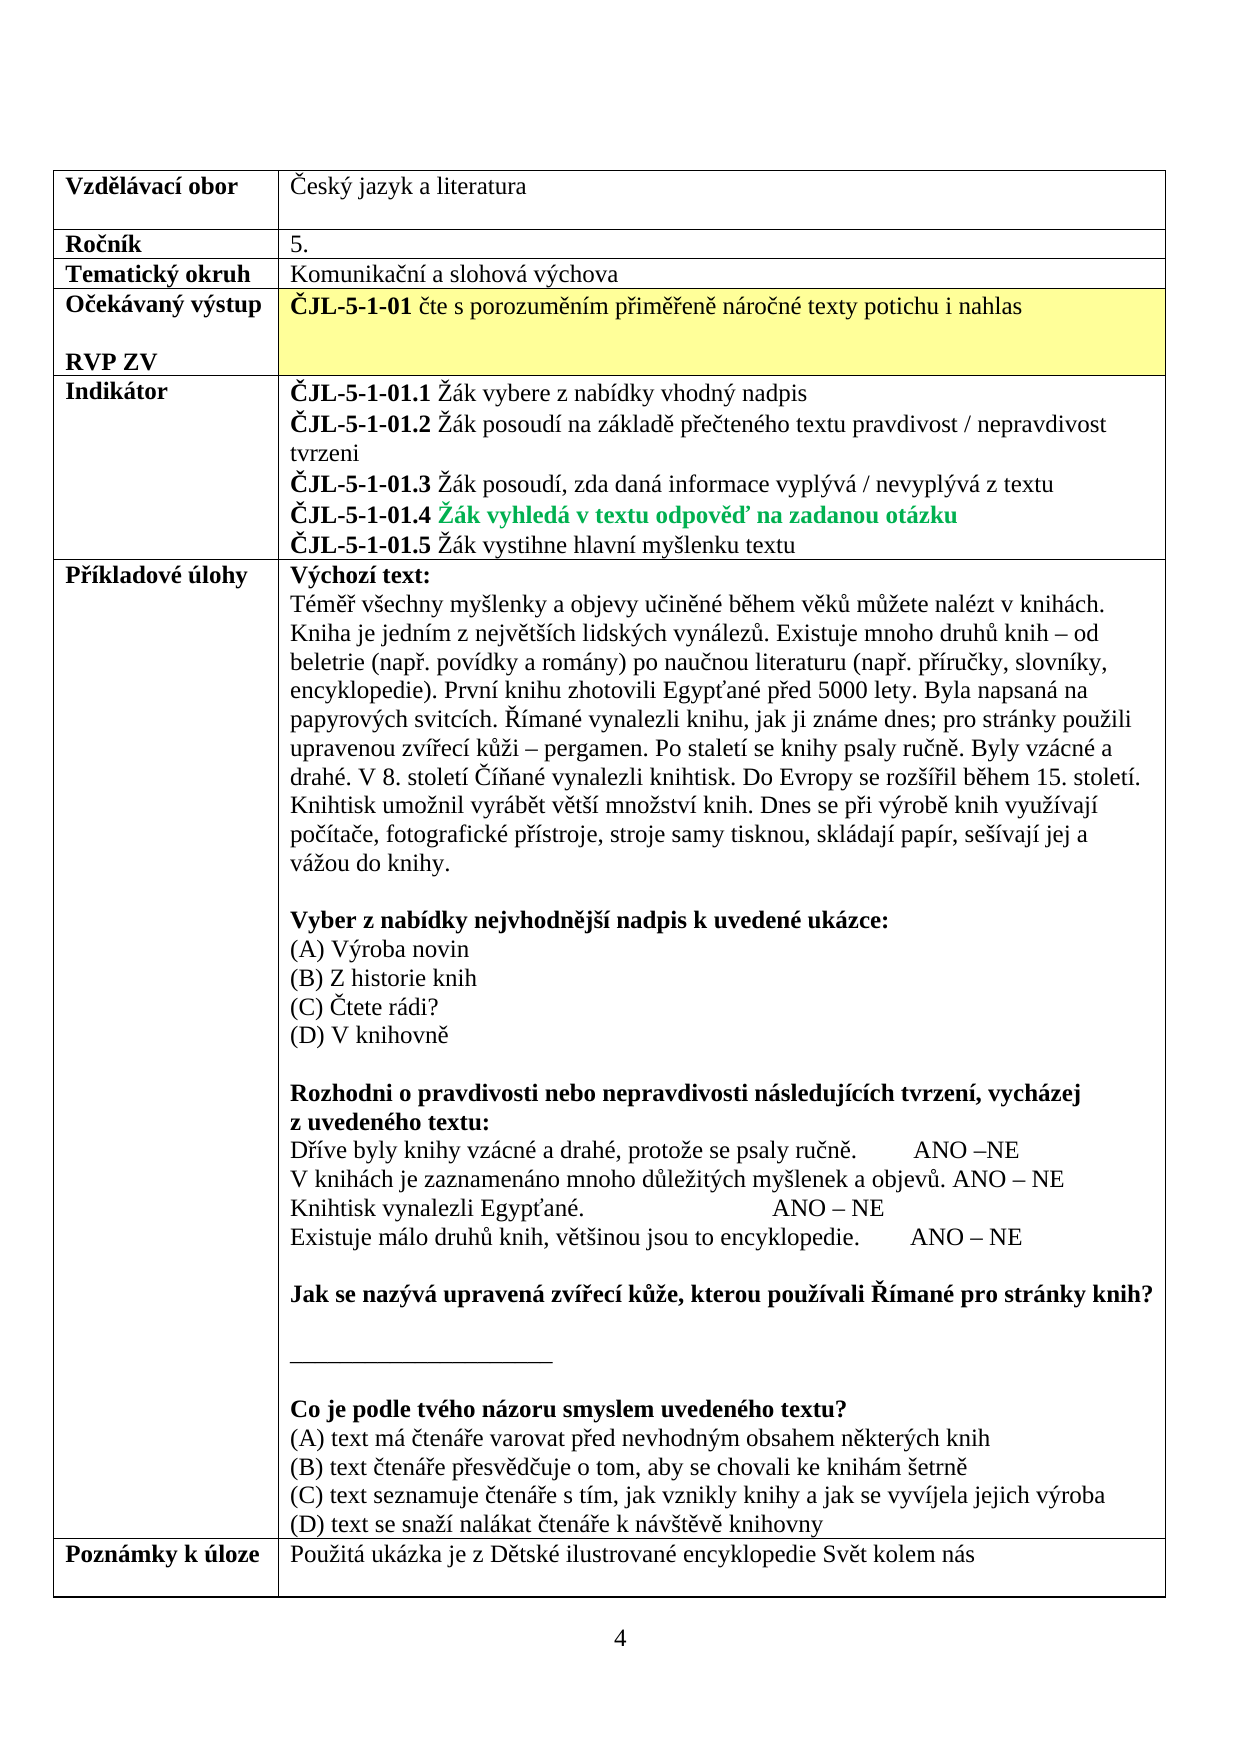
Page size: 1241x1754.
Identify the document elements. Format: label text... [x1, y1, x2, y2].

table_header Český jazyk a literatura [279, 171, 1165, 228]
table_cell ČJL-5-1-01.1 Žák vybere z nabídky vhodný nadpis ČJL-5-1-01.2 Žák posoudí na základě přečteného textu pravdivost / nepravdivost tvrzeni ČJL-5-1-01.3 Žák posoudí, zda daná informace vyplývá / nevyplývá z textu ČJL-5-1-01.4 Žák vyhledá v textu odpověď na zadanou otázku ČJL-5-1-01.5 Žák vystihne hlavní myšlenku textu [279, 376, 1165, 559]
table_cell Příkladové úlohy [54, 560, 278, 1538]
table_cell Výchozí text: Téměř všechny myšlenky a objevy učiněné během věků můžete nalézt v knihách. Kniha je jedním z největších lidských vynálezů. Existuje mnoho druhů knih – od beletrie (např. povídky a romány) po naučnou literaturu (např. příručky, slovníky, encyklopedie). První knihu zhotovili Egypťané před 5000 lety. Byla napsaná na papyrových svitcích. Římané vynalezli knihu, jak ji známe dnes; pro stránky použili upravenou zvířecí kůži – pergamen. Po staletí se knihy psaly ručně. Byly vzácné a drahé. V 8. století Číňané vynalezli knihtisk. Do Evropy se rozšířil během 15. století. Knihtisk umožnil vyrábět větší množství knih. Dnes se při výrobě knih využívají počítače, fotografické přístroje, stroje samy tisknou, skládají papír, sešívají jej a vážou do knihy. Vyber z nabídky nejvhodnější nadpis k uvedené ukázce: (A) Výroba novin (B) Z historie knih (C) Čtete rádi? (D) V knihovně Rozhodni o pravdivosti nebo nepravdivosti následujících tvrzení, vycházej z uvedeného textu: Dříve byly knihy vzácné a drahé, protože se psaly ručně. ANO –NE V knihách je zaznamenáno mnoho důležitých myšlenek a objevů. ANO – NE Knihtisk vynalezli Egypťané. ANO – NE Existuje málo druhů knih, většinou jsou to encyklopedie. ANO – NE Jak se nazývá upravená zvířecí kůže, kterou používali Římané pro stránky knih? _____________________ Co je podle tvého názoru smyslem uvedeného textu? (A) text má čtenáře varovat před nevhodným obsahem některých knih (B) text čtenáře přesvědčuje o tom, aby se chovali ke knihám šetrně (C) text seznamuje čtenáře s tím, jak vznikly knihy a jak se vyvíjela jejich výroba (D) text se snaží nalákat čtenáře k návštěvě knihovny [279, 560, 1165, 1538]
table_cell Ročník [54, 230, 278, 258]
table_cell 5. [279, 230, 1165, 258]
table_cell Tematický okruh [54, 259, 278, 288]
table_cell Komunikační a slohová výchova [279, 259, 1165, 288]
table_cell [279, 1539, 1165, 1596]
table_header Vzdělávací obor [54, 171, 278, 228]
table_cell Poznámky k úloze [54, 1539, 278, 1596]
table_cell ČJL-5-1-01 čte s porozuměním přiměřeně náročné texty potichu i nahlas [279, 289, 1165, 375]
table_cell Očekávaný výstup RVP ZV [54, 289, 278, 375]
table_cell Indikátor [54, 376, 278, 559]
